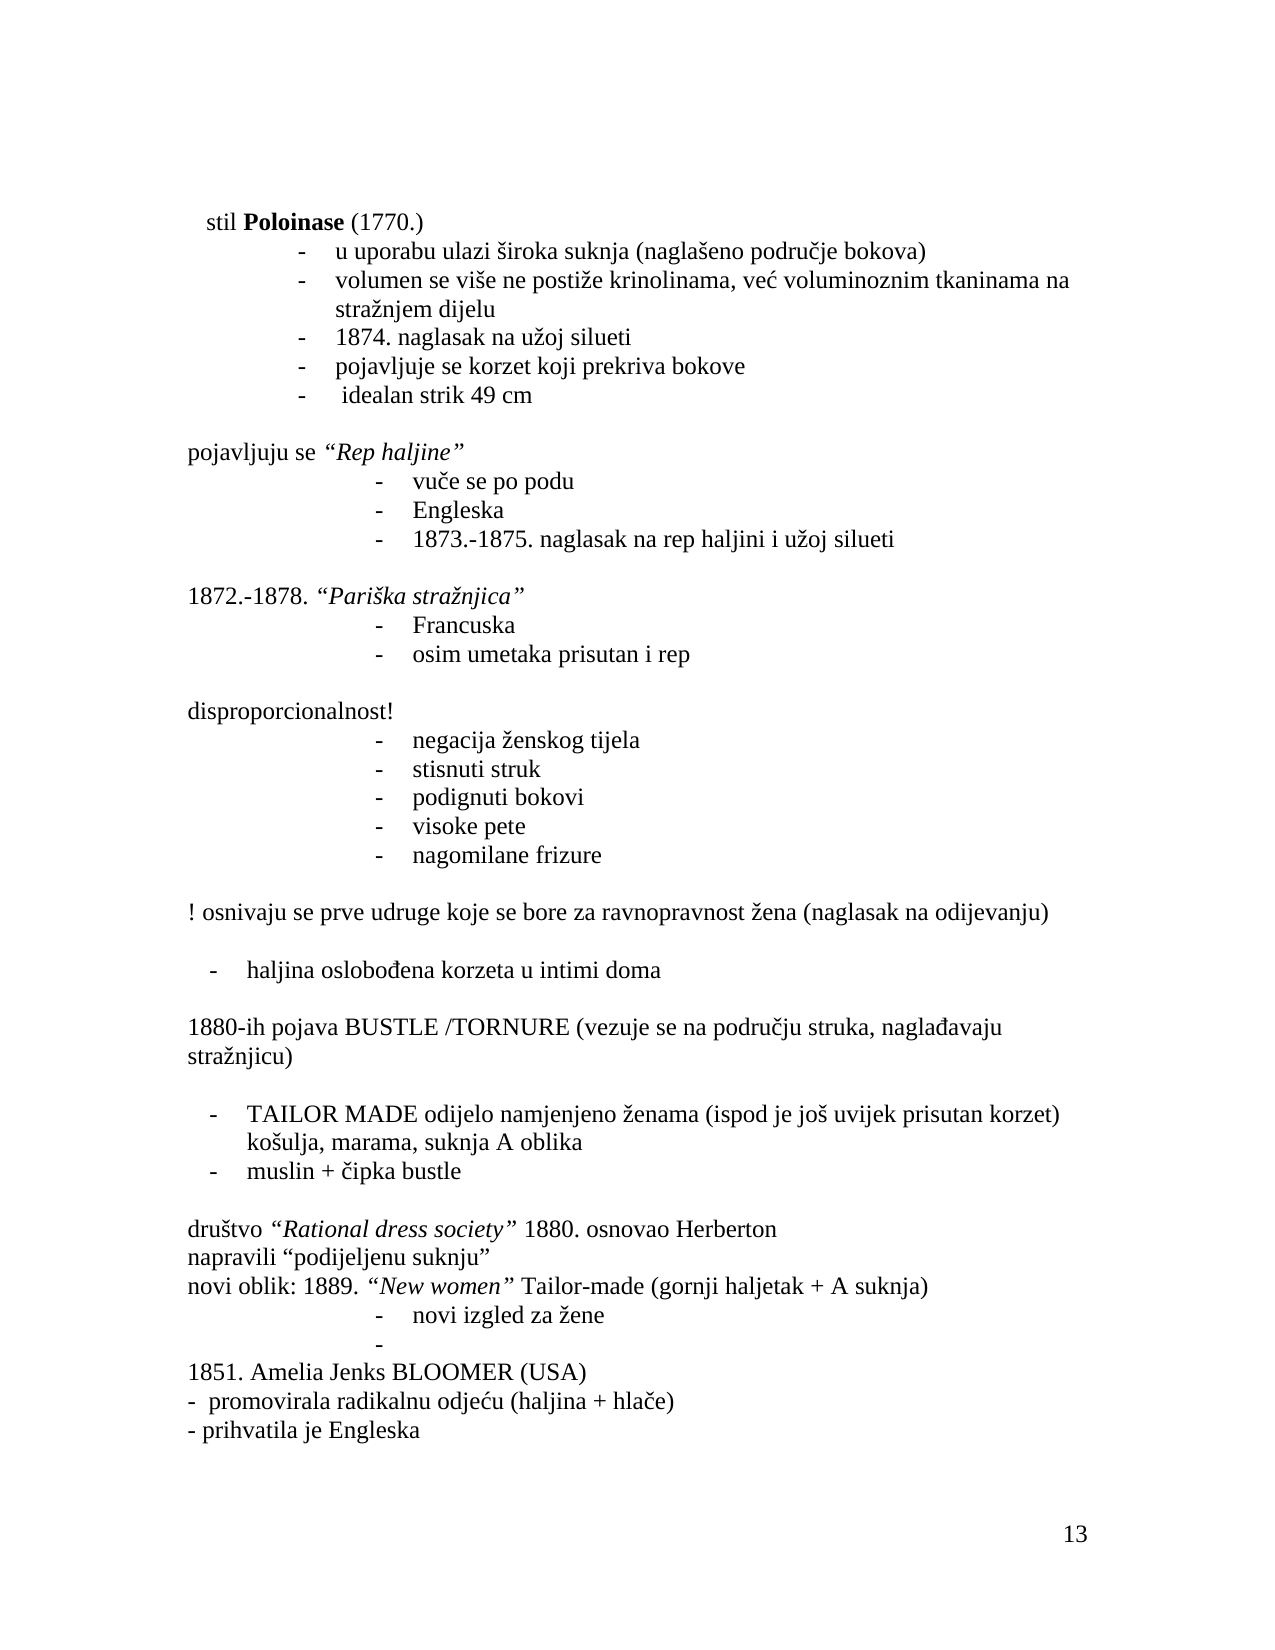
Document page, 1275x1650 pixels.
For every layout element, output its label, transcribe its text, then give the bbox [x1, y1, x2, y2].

list haljina oslobođena korzeta u intimi doma [209, 955, 1087, 984]
text novi oblik: 1889. “New women” Tailor-made (gornji haljetak + A suknja) [187, 1271, 1087, 1300]
list negacija ženskog tijela [375, 725, 1087, 754]
text ! osnivaju se prve udruge koje se bore za ravnopravnost žena (naglasak na odijevanju) [187, 897, 1087, 926]
list stisnuti struk [375, 754, 1087, 782]
text 1872.-1878. “Pariška stražnjica” [187, 581, 1087, 610]
list pojavljuje se korzet koji prekriva bokove [298, 351, 1087, 380]
list nagomilane frizure [375, 840, 1087, 869]
list u uporabu ulazi široka suknja (naglašeno područje bokova) [298, 236, 1087, 265]
list osim umetaka prisutan i rep [375, 639, 1087, 667]
list TAILOR MADE odijelo namjenjeno ženama (ispod je još uvijek prisutan korzet) [209, 1099, 1087, 1127]
list 1873.-1875. naglasak na rep haljini i užoj silueti [375, 524, 1087, 552]
text - prihvatila je Engleska [187, 1415, 1087, 1444]
list Francuska [375, 610, 1087, 639]
text napravili “podijeljenu suknju” [187, 1242, 1087, 1271]
list 1874. naglasak na užoj silueti [298, 322, 1087, 351]
list novi izgled za žene [375, 1300, 1087, 1329]
list visoke pete [375, 811, 1087, 840]
list Engleska [375, 495, 1087, 524]
list muslin + čipka bustle [209, 1156, 1087, 1185]
text društvo “Rational dress society” 1880. osnovao Herberton [187, 1214, 1087, 1242]
text stil Poloinase (1770.) [187, 207, 1087, 236]
list idealan strik 49 cm [298, 380, 1087, 409]
text 1851. Amelia Jenks BLOOMER (USA) [187, 1357, 1087, 1386]
text - promovirala radikalnu odjeću (haljina + hlače) [187, 1386, 1087, 1415]
text pojavljuju se “Rep haljine” [187, 437, 1087, 466]
text 1880-ih pojava BUSTLE /TORNURE (vezuje se na području struka, naglađavaju stražnjicu) [187, 1012, 1087, 1070]
text disproporcionalnost! [187, 696, 1087, 725]
list podignuti bokovi [375, 782, 1087, 811]
list košulja, marama, suknja A oblika [247, 1127, 1087, 1156]
list vuče se po podu [375, 466, 1087, 495]
list volumen se više ne postiže krinolinama, već voluminoznim tkaninama na stražnjem dijelu [298, 265, 1087, 322]
